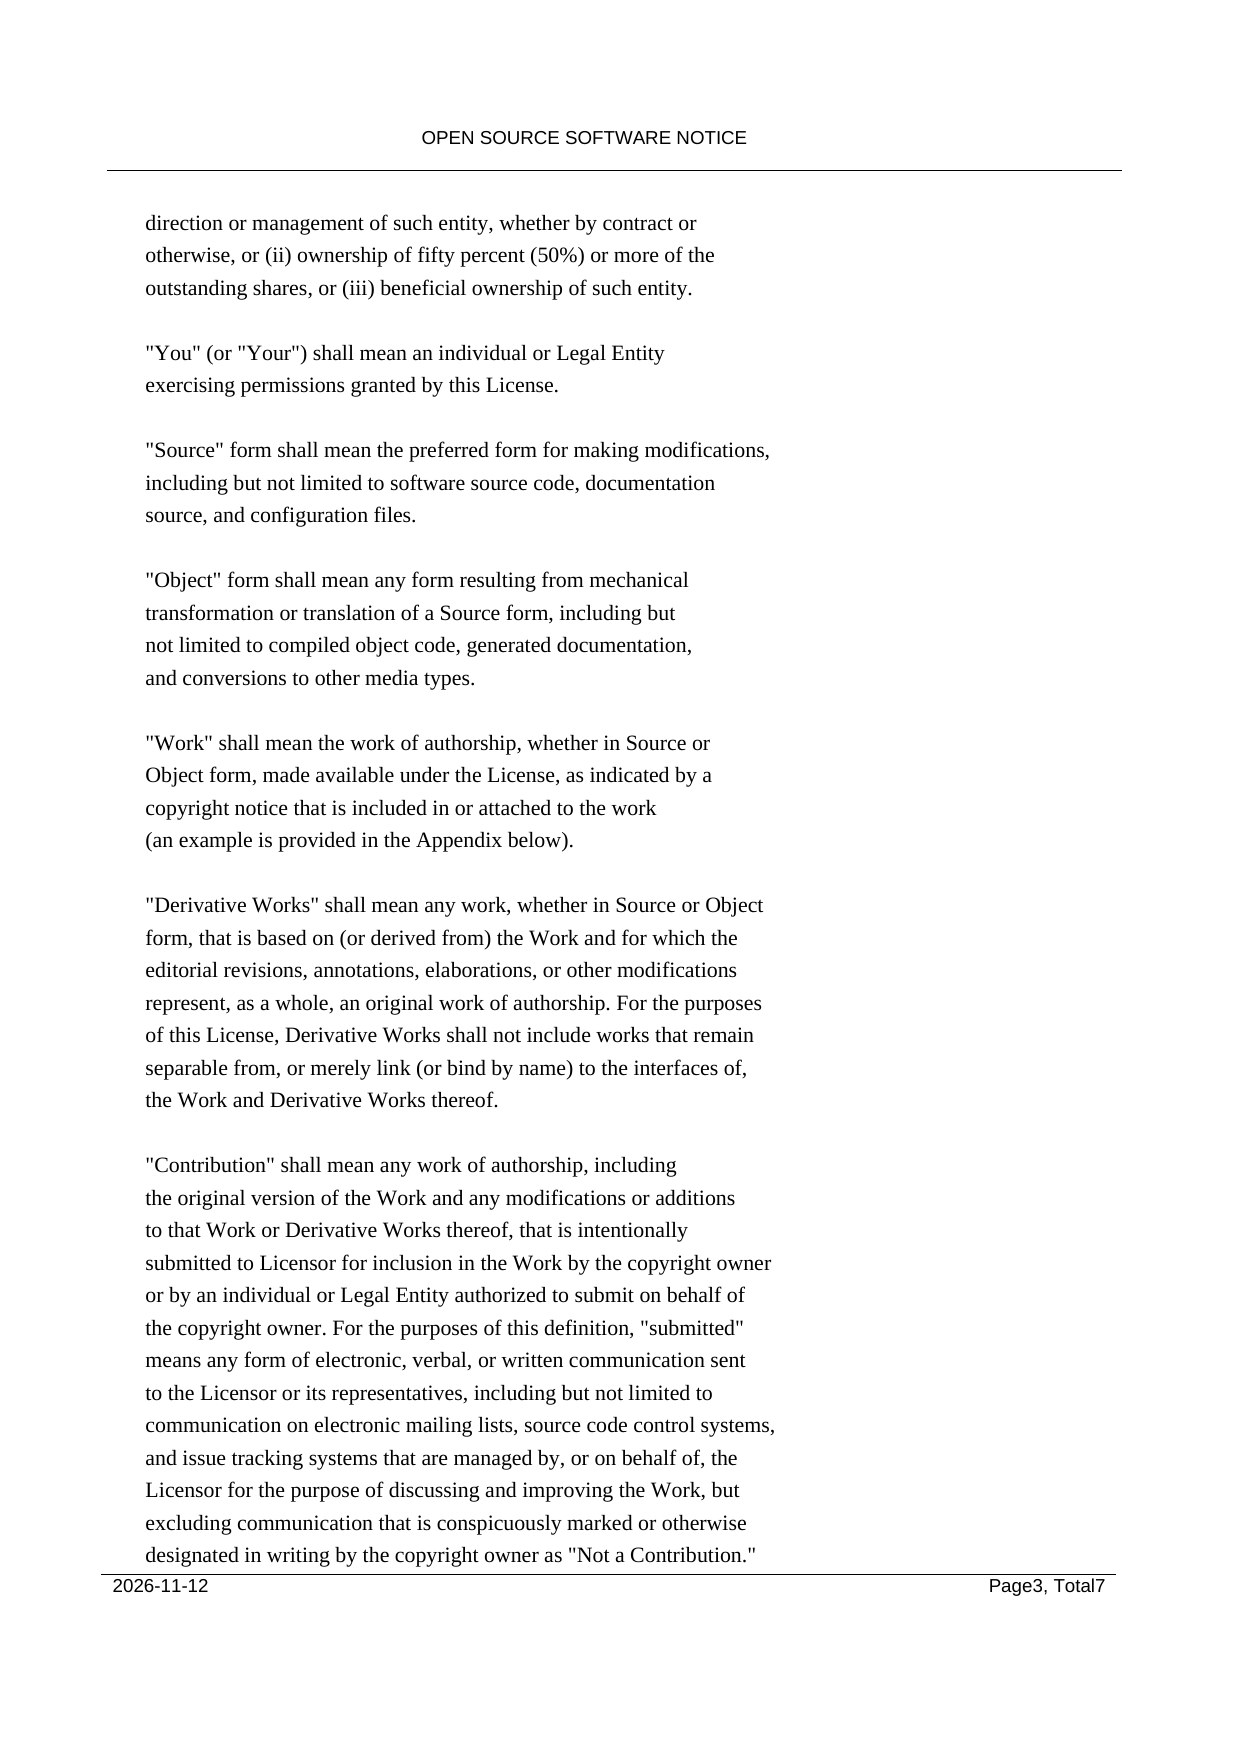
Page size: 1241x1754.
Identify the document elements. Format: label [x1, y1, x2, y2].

text [112, 206, 1128, 1571]
